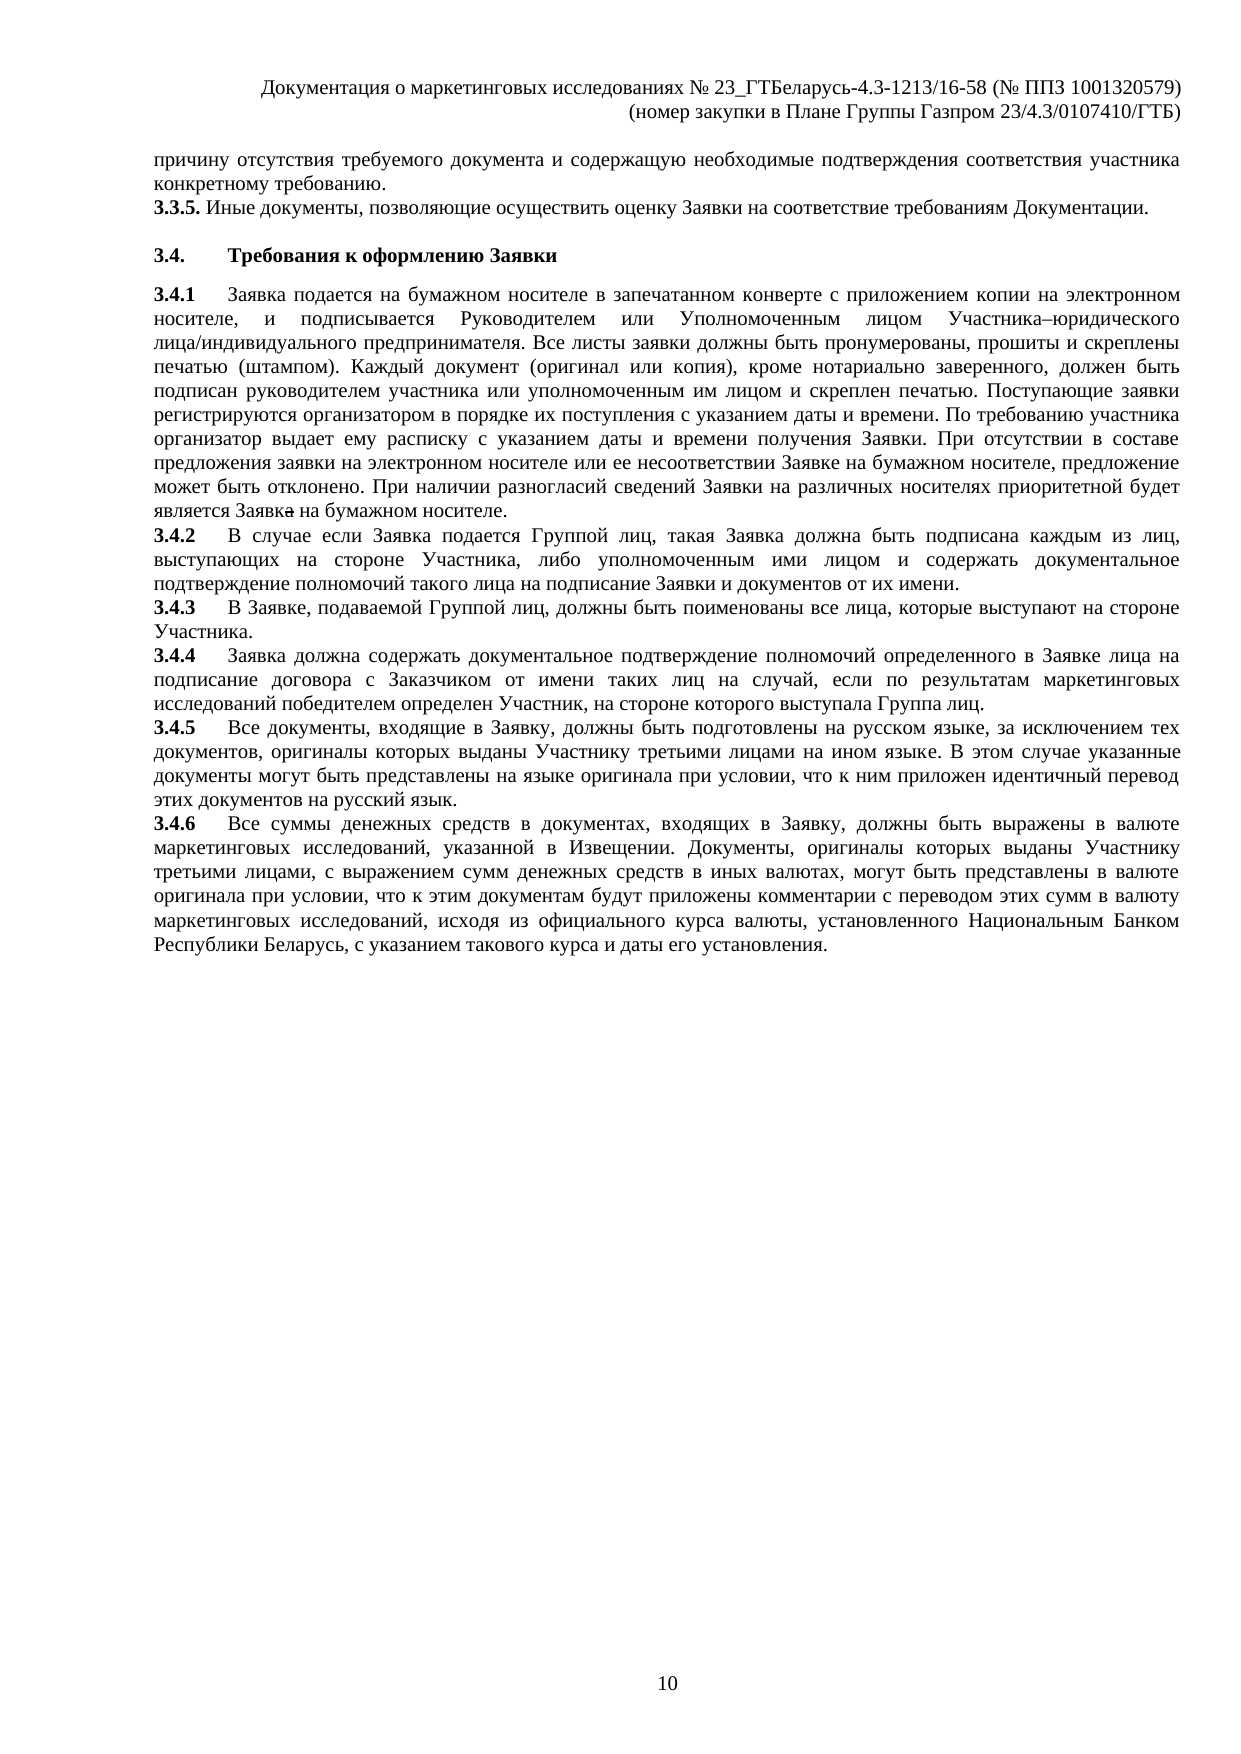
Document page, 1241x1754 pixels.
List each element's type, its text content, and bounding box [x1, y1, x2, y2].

list Требования к оформлению Заявки [153, 243, 1181, 267]
list Все суммы денежных средств в документах, входящих в Заявку, должны быть выражены в валюте маркетинговых исследований, указанной в Извещении. Документы, оригиналы которых выданы Участнику третьими лицами, с выражением сумм денежных средств в иных валютах, могут быть представлены в валюте оригинала при условии, что к этим документам будут приложены комментарии с переводом этих сумм в валюту маркетинговых исследований, исходя из официального курса валюты, установленного Национальным Банком Республики Беларусь, с указанием такового курса и даты его установления. [153, 811, 1181, 956]
text 3.3.5. Иные документы, позволяющие осуществить оценку Заявки на соответствие требованиям Документации. [153, 195, 1181, 219]
list Заявка подается на бумажном носителе в запечатанном конверте с приложением копии на электронном носителе, и подписывается Руководителем или Уполномоченным лицом Участника–юридического лица/индивидуального предпринимателя. Все листы заявки должны быть пронумерованы, прошиты и скреплены печатью (штампом). Каждый документ (оригинал или копия), кроме нотариально заверенного, должен быть подписан руководителем участника или уполномоченным им лицом и скреплен печатью. Поступающие заявки регистрируются организатором в порядке их поступления с указанием даты и времени. По требованию участника организатор выдает ему расписку с указанием даты и времени получения Заявки. При отсутствии в составе предложения заявки на электронном носителе или ее несоответствии Заявке на бумажном носителе, предложение может быть отклонено. При наличии разногласий сведений Заявки на различных носителях приоритетной будет является Заявка на бумажном носителе. [153, 282, 1181, 522]
list В случае если Заявка подается Группой лиц, такая Заявка должна быть подписана каждым из лиц, выступающих на стороне Участника, либо уполномоченным ими лицом и содержать документальное подтверждение полномочий такого лица на подписание Заявки и документов от их имени. [153, 522, 1181, 595]
list Все документы, входящие в Заявку, должны быть подготовлены на русском языке, за исключением тех документов, оригиналы которых выданы Участнику третьими лицами на ином языке. В этом случае указанные документы могут быть представлены на языке оригинала при условии, что к ним приложен идентичный перевод этих документов на русский язык. [153, 715, 1181, 811]
list В Заявке, подаваемой Группой лиц, должны быть поименованы все лица, которые выступают на стороне Участника. [153, 595, 1181, 643]
list Заявка должна содержать документальное подтверждение полномочий определенного в Заявке лица на подписание договора с Заказчиком от имени таких лиц на случай, если по результатам маркетинговых исследований победителем определен Участник, на стороне которого выступала Группа лиц. [153, 643, 1181, 715]
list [153, 147, 1181, 195]
